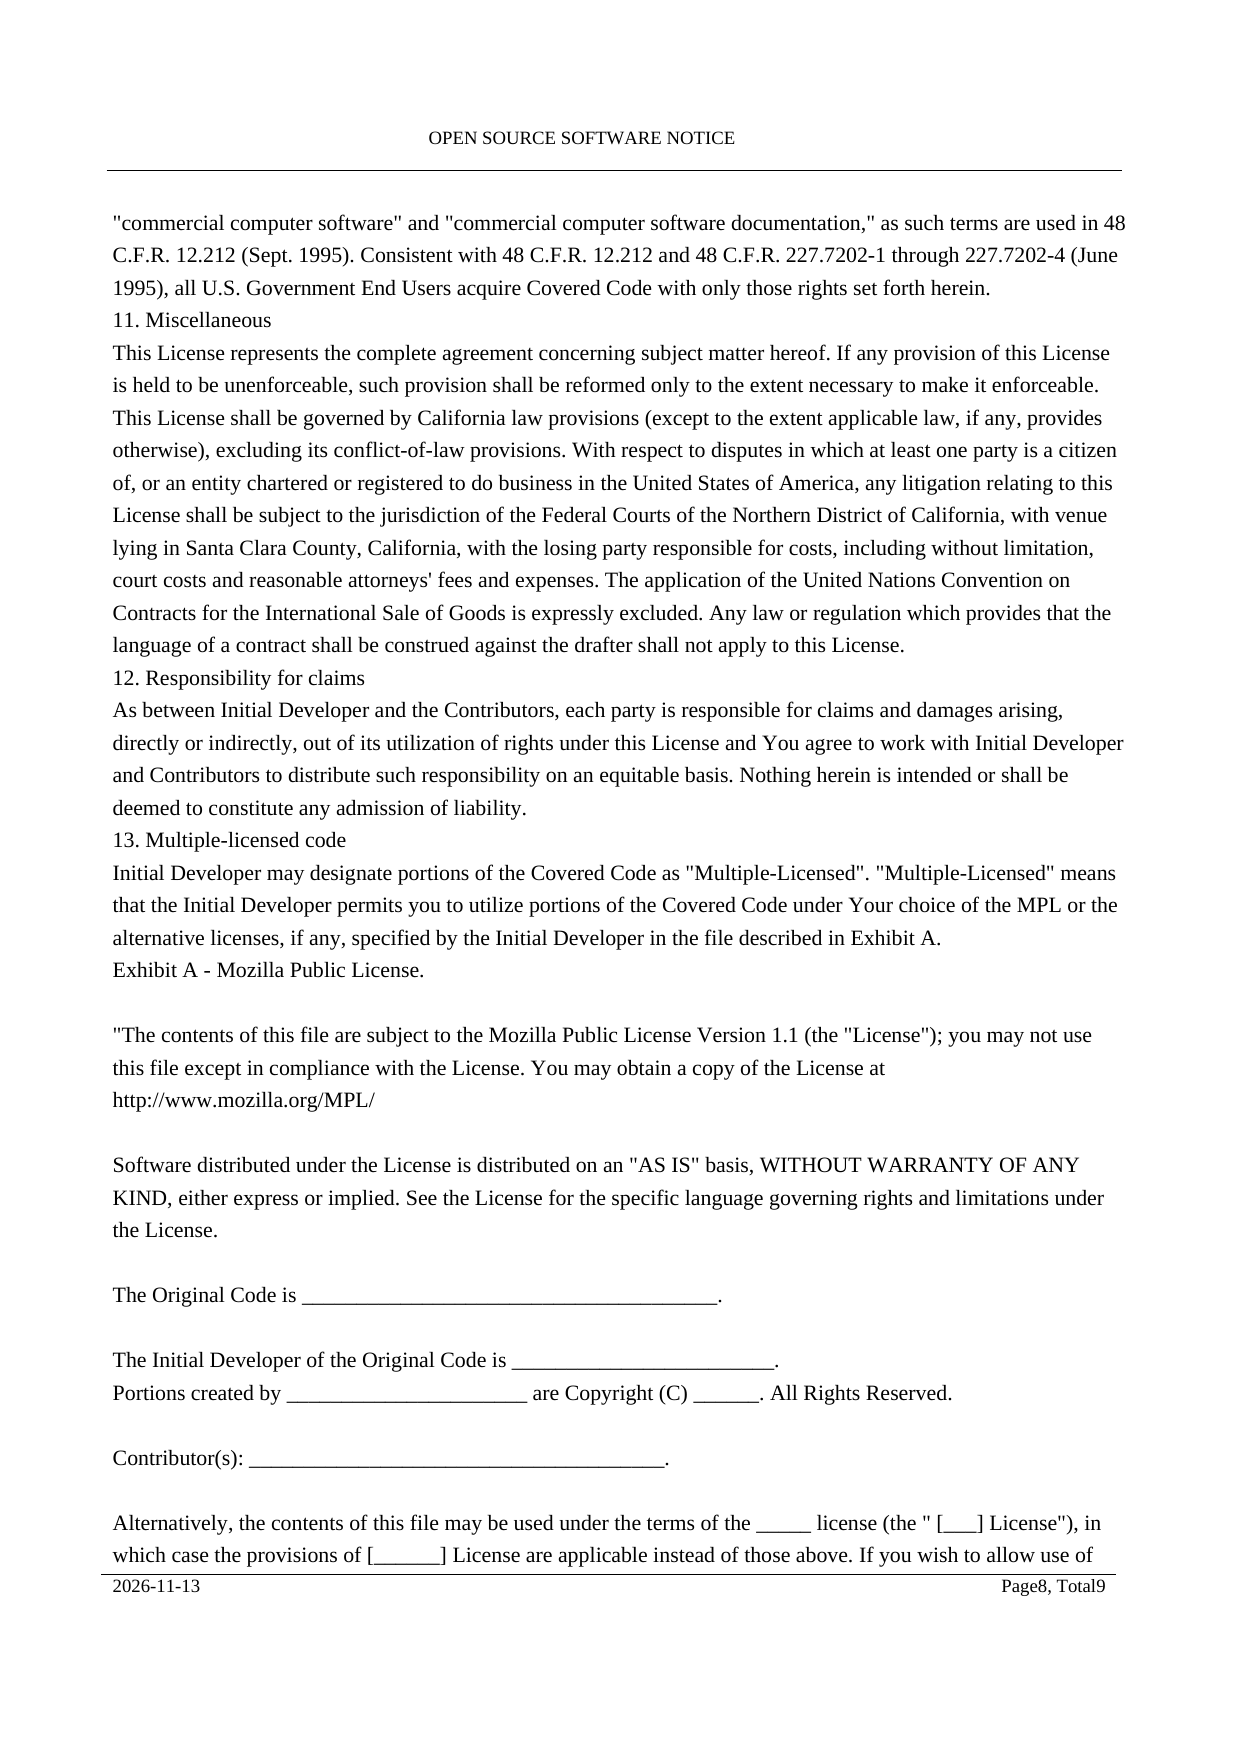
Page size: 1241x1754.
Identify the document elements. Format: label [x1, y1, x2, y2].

text [112, 206, 1128, 1571]
